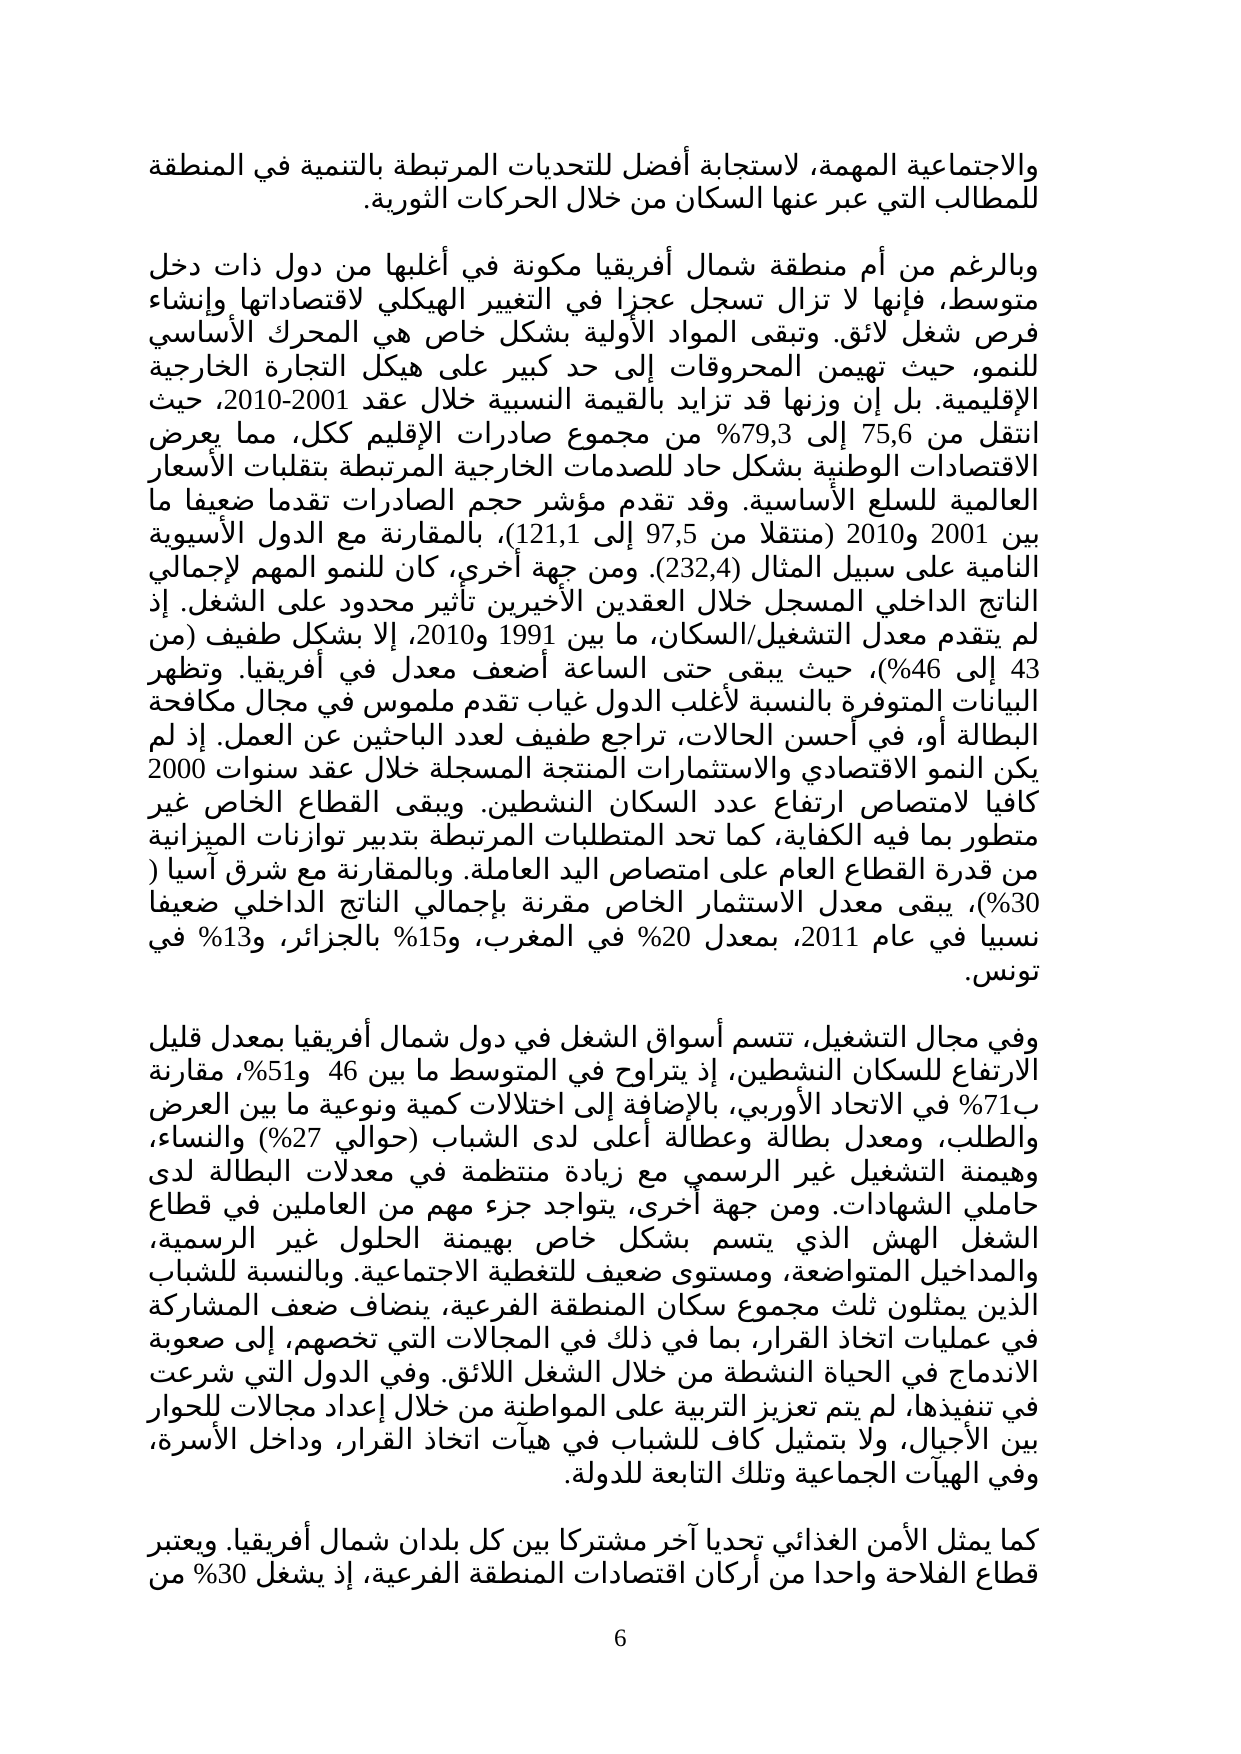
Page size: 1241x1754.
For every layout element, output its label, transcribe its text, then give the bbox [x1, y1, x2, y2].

text وبالرغم من أم منطقة شمال أفريقيا مكونة في أغلبها من دول ذات دخل متوسط، فإنها لا تزال تسجل عجزا في التغيير الهيكلي لاقتصاداتها وإنشاء فرص شغل لائق. وتبقى المواد الأولية بشكل خاص هي المحرك الأساسي للنمو، حيث تهيمن المحروقات إلى حد كبير على هيكل التجارة الخارجية الإقليمية. بل إن وزنها قد تزايد بالقيمة النسبية خلال عقد 2001-2010، حيث انتقل من 75,6 إلى 79,3% من مجموع صادرات الإقليم ككل، مما يعرض الاقتصادات الوطنية بشكل حاد للصدمات الخارجية المرتبطة بتقلبات الأسعار العالمية للسلع الأساسية. وقد تقدم مؤشر حجم الصادرات تقدما ضعيفا ما بين 2001 و2010 (منتقلا من 97,5 إلى 121,1)، بالمقارنة مع الدول الأسيوية النامية على سبيل المثال (232,4). ومن جهة أخرى، كان للنمو المهم لإجمالي الناتج الداخلي المسجل خلال العقدين الأخيرين تأثير محدود على الشغل. إذ لم يتقدم معدل التشغيل/السكان، ما بين 1991 و2010، إلا بشكل طفيف (من 43 إلى 46%)، حيث يبقى حتى الساعة أضعف معدل في أفريقيا. وتظهر البيانات المتوفرة بالنسبة لأغلب الدول غياب تقدم ملموس في مجال مكافحة البطالة أو، في أحسن الحالات، تراجع طفيف لعدد الباحثين عن العمل. إذ لم يكن النمو الاقتصادي والاستثمارات المنتجة المسجلة خلال عقد سنوات 2000 كافيا لامتصاص ارتفاع عدد السكان النشطين. ويبقى القطاع الخاص غير متطور بما فيه الكفاية، كما تحد المتطلبات المرتبطة بتدبير توازنات الميزانية من قدرة القطاع العام على امتصاص اليد العاملة. وبالمقارنة مع شرق آسيا (30%)، يبقى معدل الاستثمار الخاص مقرنة بإجمالي الناتج الداخلي ضعيفا نسبيا في عام 2011، بمعدل 20% في المغرب، و15% بالجزائر، و13% في تونس. [148, 248, 1040, 986]
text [148, 148, 1040, 215]
text وفي مجال التشغيل، تتسم أسواق الشغل في دول شمال أفريقيا بمعدل قليل الارتفاع للسكان النشطين، إذ يتراوح في المتوسط ما بين 46 و51%، مقارنة ب71% في الاتحاد الأوربي، بالإضافة إلى اختلالات كمية ونوعية ما بين العرض والطلب، ومعدل بطالة وعطالة أعلى لدى الشباب (حوالي 27%) والنساء، وهيمنة التشغيل غير الرسمي مع زيادة منتظمة في معدلات البطالة لدى حاملي الشهادات. ومن جهة أخرى، يتواجد جزء مهم من العاملين في قطاع الشغل الهش الذي يتسم بشكل خاص بهيمنة الحلول غير الرسمية، والمداخيل المتواضعة، ومستوى ضعيف للتغطية الاجتماعية. وبالنسبة للشباب الذين يمثلون ثلث مجموع سكان المنطقة الفرعية، ينضاف ضعف المشاركة في عمليات اتخاذ القرار، بما في ذلك في المجالات التي تخصهم، إلى صعوبة الاندماج في الحياة النشطة من خلال الشغل اللائق. وفي الدول التي شرعت في تنفيذها، لم يتم تعزيز التربية على المواطنة من خلال إعداد مجالات للحوار بين الأجيال، ولا بتمثيل كاف للشباب في هيآت اتخاذ القرار، وداخل الأسرة، وفي الهيآت الجماعية وتلك التابعة للدولة. [148, 1020, 1040, 1489]
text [148, 1523, 1040, 1590]
